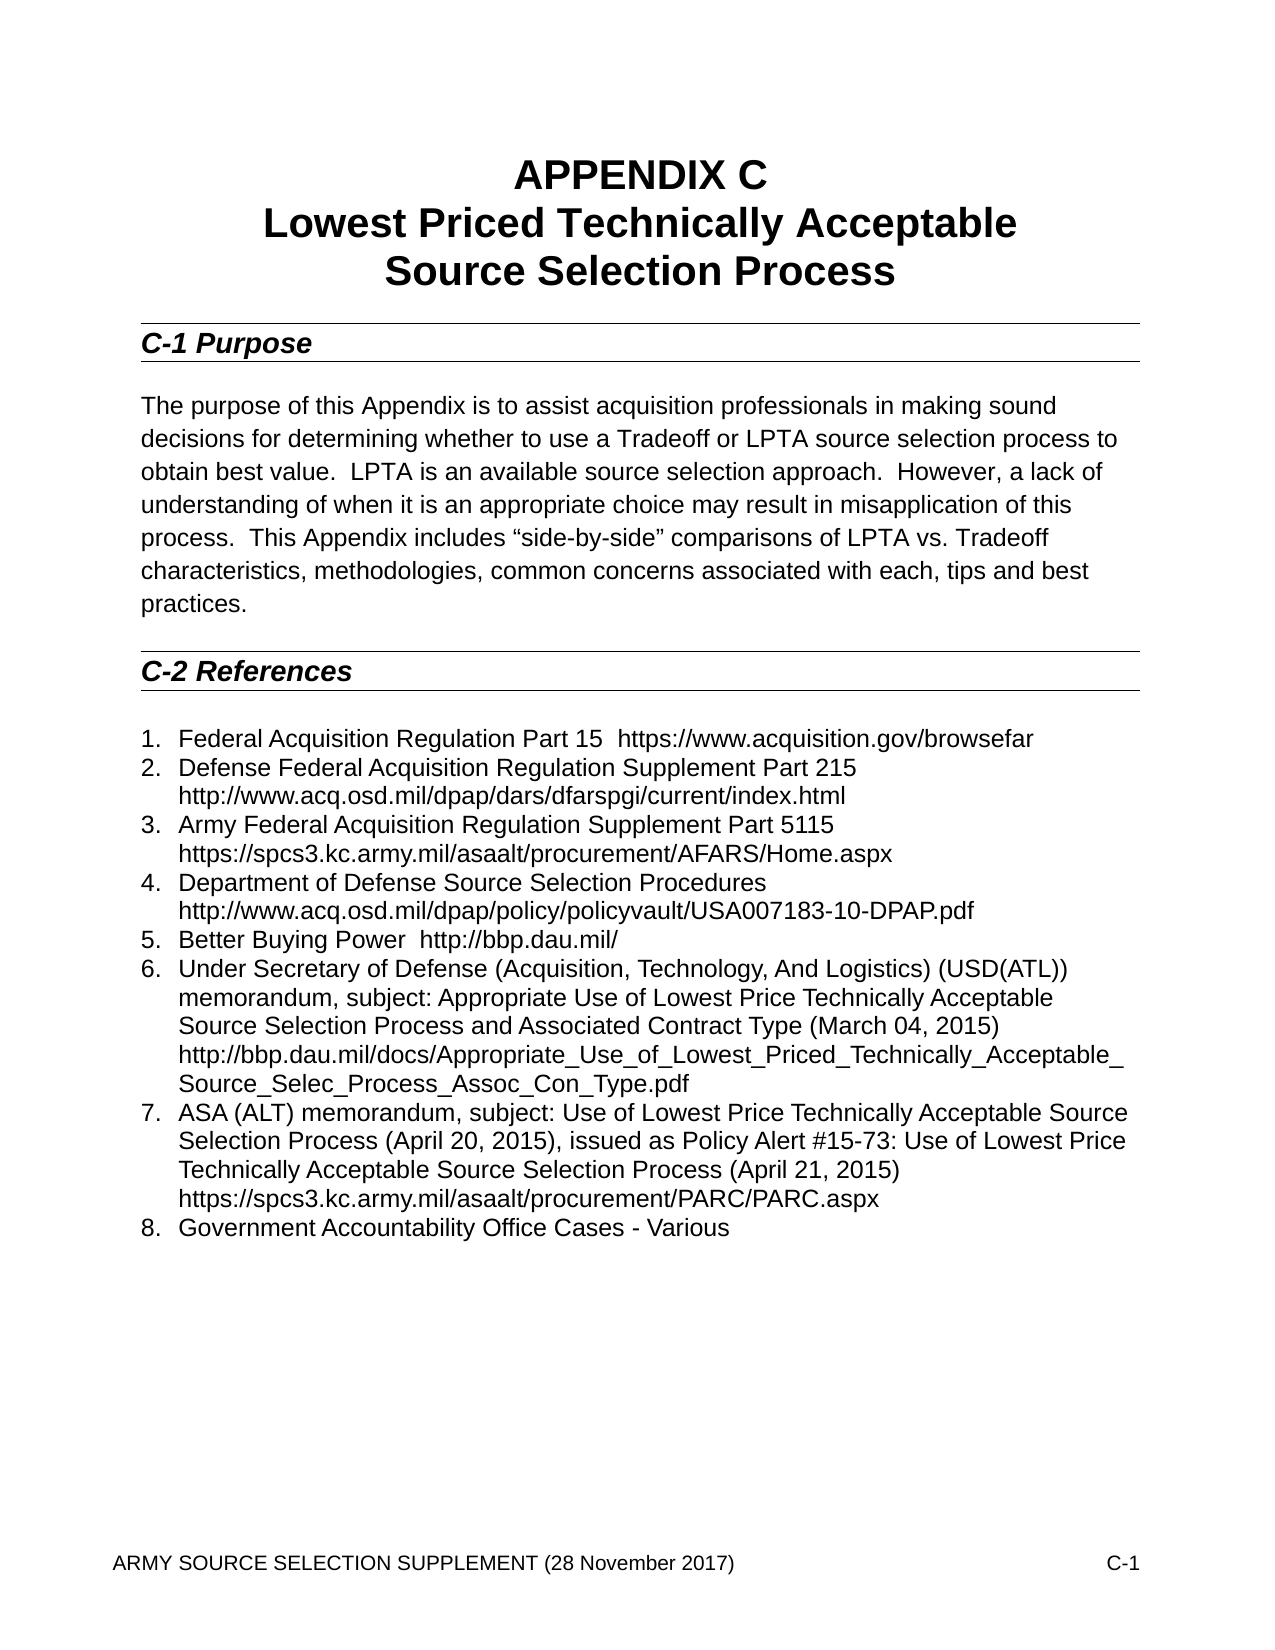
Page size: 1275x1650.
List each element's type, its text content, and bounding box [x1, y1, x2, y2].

list ASA (ALT) memorandum, subject: Use of Lowest Price Technically Acceptable Source Selection Process (April 20, 2015), issued as Policy Alert #15-73: Use of Lowest Price Technically Acceptable Source Selection Process (April 21, 2015) https://spcs3.kc.army.mil/asaalt/procurement/PARC/PARC.aspx [141, 1097, 1140, 1212]
list Federal Acquisition Regulation Part 15 https://www.acquisition.gov/browsefar [141, 724, 1140, 752]
text The purpose of this Appendix is to assist acquisition professionals in making sound decisions for determining whether to use a Tradeoff or LPTA source selection process to obtain best value. LPTA is an available source selection approach. However, a lack of understanding of when it is an appropriate choice may result in misapplication of this process. This Appendix includes “side-by-side” comparisons of LPTA vs. Tradeoff characteristics, methodologies, common concerns associated with each, tips and best practices. [141, 391, 1140, 618]
text C-1 Purpose [141, 324, 1140, 361]
list Government Accountability Office Cases - Various [141, 1212, 1140, 1241]
text Lowest Priced Technically Acceptable [141, 198, 1140, 246]
list Better Buying Power http://bbp.dau.mil/ [141, 925, 1140, 954]
text Source Selection Process [141, 246, 1140, 294]
text C-2 References [141, 652, 1140, 690]
list Department of Defense Source Selection Procedures http://www.acq.osd.mil/dpap/policy/policyvault/USA007183-10-DPAP.pdf [141, 867, 1140, 925]
subtitle APPENDIX C [141, 150, 1140, 198]
list Army Federal Acquisition Regulation Supplement Part 5115 https://spcs3.kc.army.mil/asaalt/procurement/AFARS/Home.aspx [141, 810, 1140, 867]
list Under Secretary of Defense (Acquisition, Technology, And Logistics) (USD(ATL)) memorandum, subject: Appropriate Use of Lowest Price Technically Acceptable Source Selection Process and Associated Contract Type (March 04, 2015) http://bbp.dau.mil/docs/Appropriate_Use_of_Lowest_Priced_Technically_Acceptable_Source_Selec_Process_Assoc_Con_Type.pdf [141, 954, 1140, 1097]
list Defense Federal Acquisition Regulation Supplement Part 215 http://www.acq.osd.mil/dpap/dars/dfarspgi/current/index.html [141, 752, 1140, 810]
